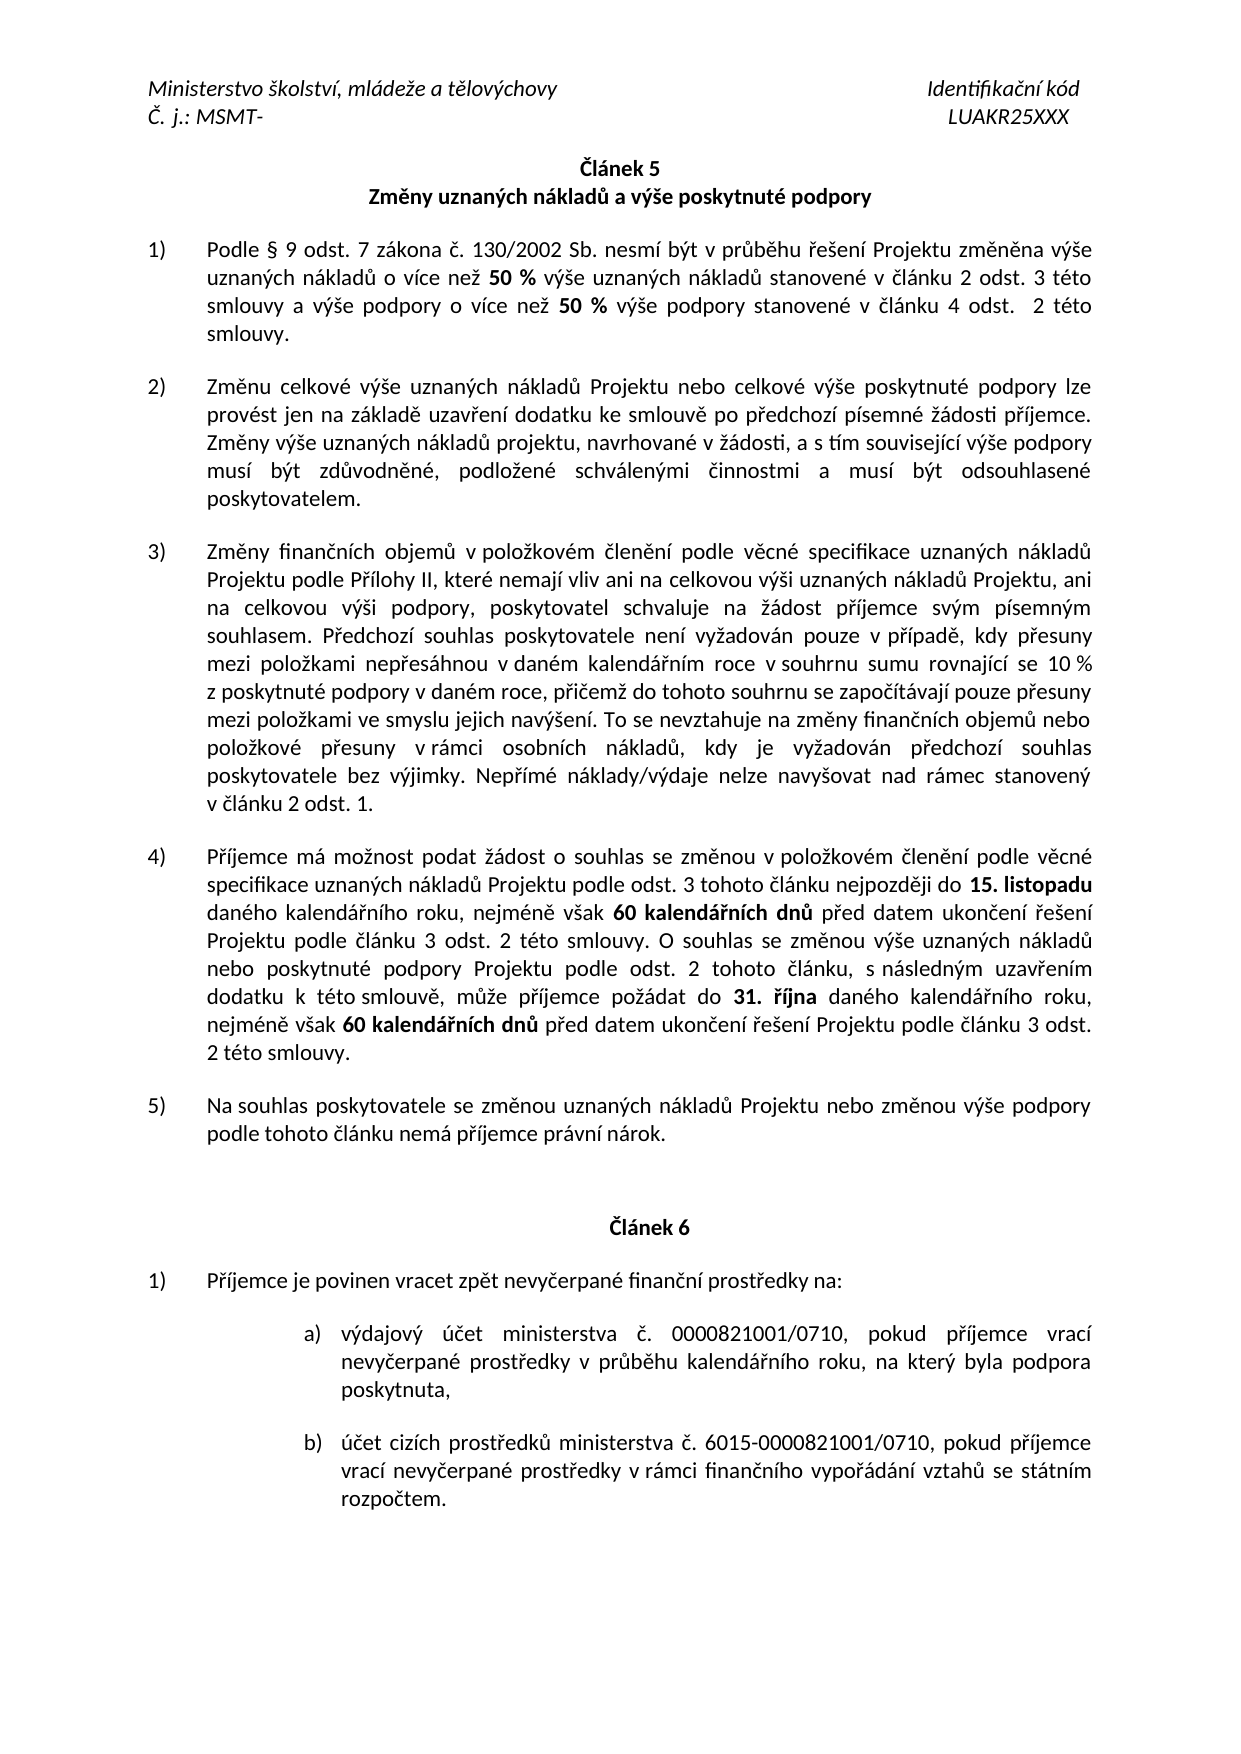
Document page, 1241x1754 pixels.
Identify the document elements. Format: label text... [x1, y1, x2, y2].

list Změny finančních objemů v položkovém členění podle věcné specifikace uznaných nákladů Projektu podle Přílohy II, které nemají vliv ani na celkovou výši uznaných nákladů Projektu, ani na celkovou výši podpory, poskytovatel schvaluje na žádost příjemce svým písemným souhlasem. Předchozí souhlas poskytovatele není vyžadován pouze v případě, kdy přesuny mezi položkami nepřesáhnou v daném kalendářním roce v souhrnu sumu rovnající se 10 % z poskytnuté podpory v daném roce, přičemž do tohoto souhrnu se započítávají pouze přesuny mezi položkami ve smyslu jejich navýšení. To se nevztahuje na změny finančních objemů nebo položkové přesuny v rámci osobních nákladů, kdy je vyžadován předchozí souhlas poskytovatele bez výjimky. Nepřímé náklady/výdaje nelze navyšovat nad rámec stanovený v článku 2 odst. 1. [147, 537, 1093, 817]
list Příjemce je povinen vracet zpět nevyčerpané finanční prostředky na: [148, 1266, 1093, 1294]
text Článek 5 [148, 154, 1093, 182]
text Změny uznaných nákladů a výše poskytnuté podpory [148, 182, 1093, 210]
list Změnu celkové výše uznaných nákladů Projektu nebo celkové výše poskytnuté podpory lze provést jen na základě uzavření dodatku ke smlouvě po předchozí písemné žádosti příjemce. Změny výše uznaných nákladů projektu, navrhované v žádosti, a s tím související výše podpory musí být zdůvodněné, podložené schválenými činnostmi a musí být odsouhlasené poskytovatelem. [147, 372, 1093, 512]
list Podle § 9 odst. 7 zákona č. 130/2002 Sb. nesmí být v průběhu řešení Projektu změněna výše uznaných nákladů o více než 50 % výše uznaných nákladů stanovené v článku 2 odst. 3 této smlouvy a výše podpory o více než 50 % výše podpory stanovené v článku 4 odst. 2 této smlouvy. [147, 235, 1093, 347]
list účet cizích prostředků ministerstva č. 6015-0000821001/0710, pokud příjemce vrací nevyčerpané prostředky v rámci finančního vypořádání vztahů se státním rozpočtem. [303, 1428, 1093, 1512]
list Na souhlas poskytovatele se změnou uznaných nákladů Projektu nebo změnou výše podpory podle tohoto článku nemá příjemce právní nárok. [147, 1091, 1093, 1147]
list výdajový účet ministerstva č. 0000821001/0710, pokud příjemce vrací nevyčerpané prostředky v průběhu kalendářního roku, na který byla podpora poskytnuta, [303, 1319, 1093, 1403]
text Článek 6 [207, 1213, 1093, 1241]
list Příjemce má možnost podat žádost o souhlas se změnou v položkovém členění podle věcné specifikace uznaných nákladů Projektu podle odst. 3 tohoto článku nejpozději do 15. listopadu daného kalendářního roku, nejméně však 60 kalendářních dnů před datem ukončení řešení Projektu podle článku 3 odst. 2 této smlouvy. O souhlas se změnou výše uznaných nákladů nebo poskytnuté podpory Projektu podle odst. 2 tohoto článku, s následným uzavřením dodatku k této smlouvě, může příjemce požádat do 31. října daného kalendářního roku, nejméně však 60 kalendářních dnů před datem ukončení řešení Projektu podle článku 3 odst. 2 této smlouvy. [147, 842, 1093, 1066]
